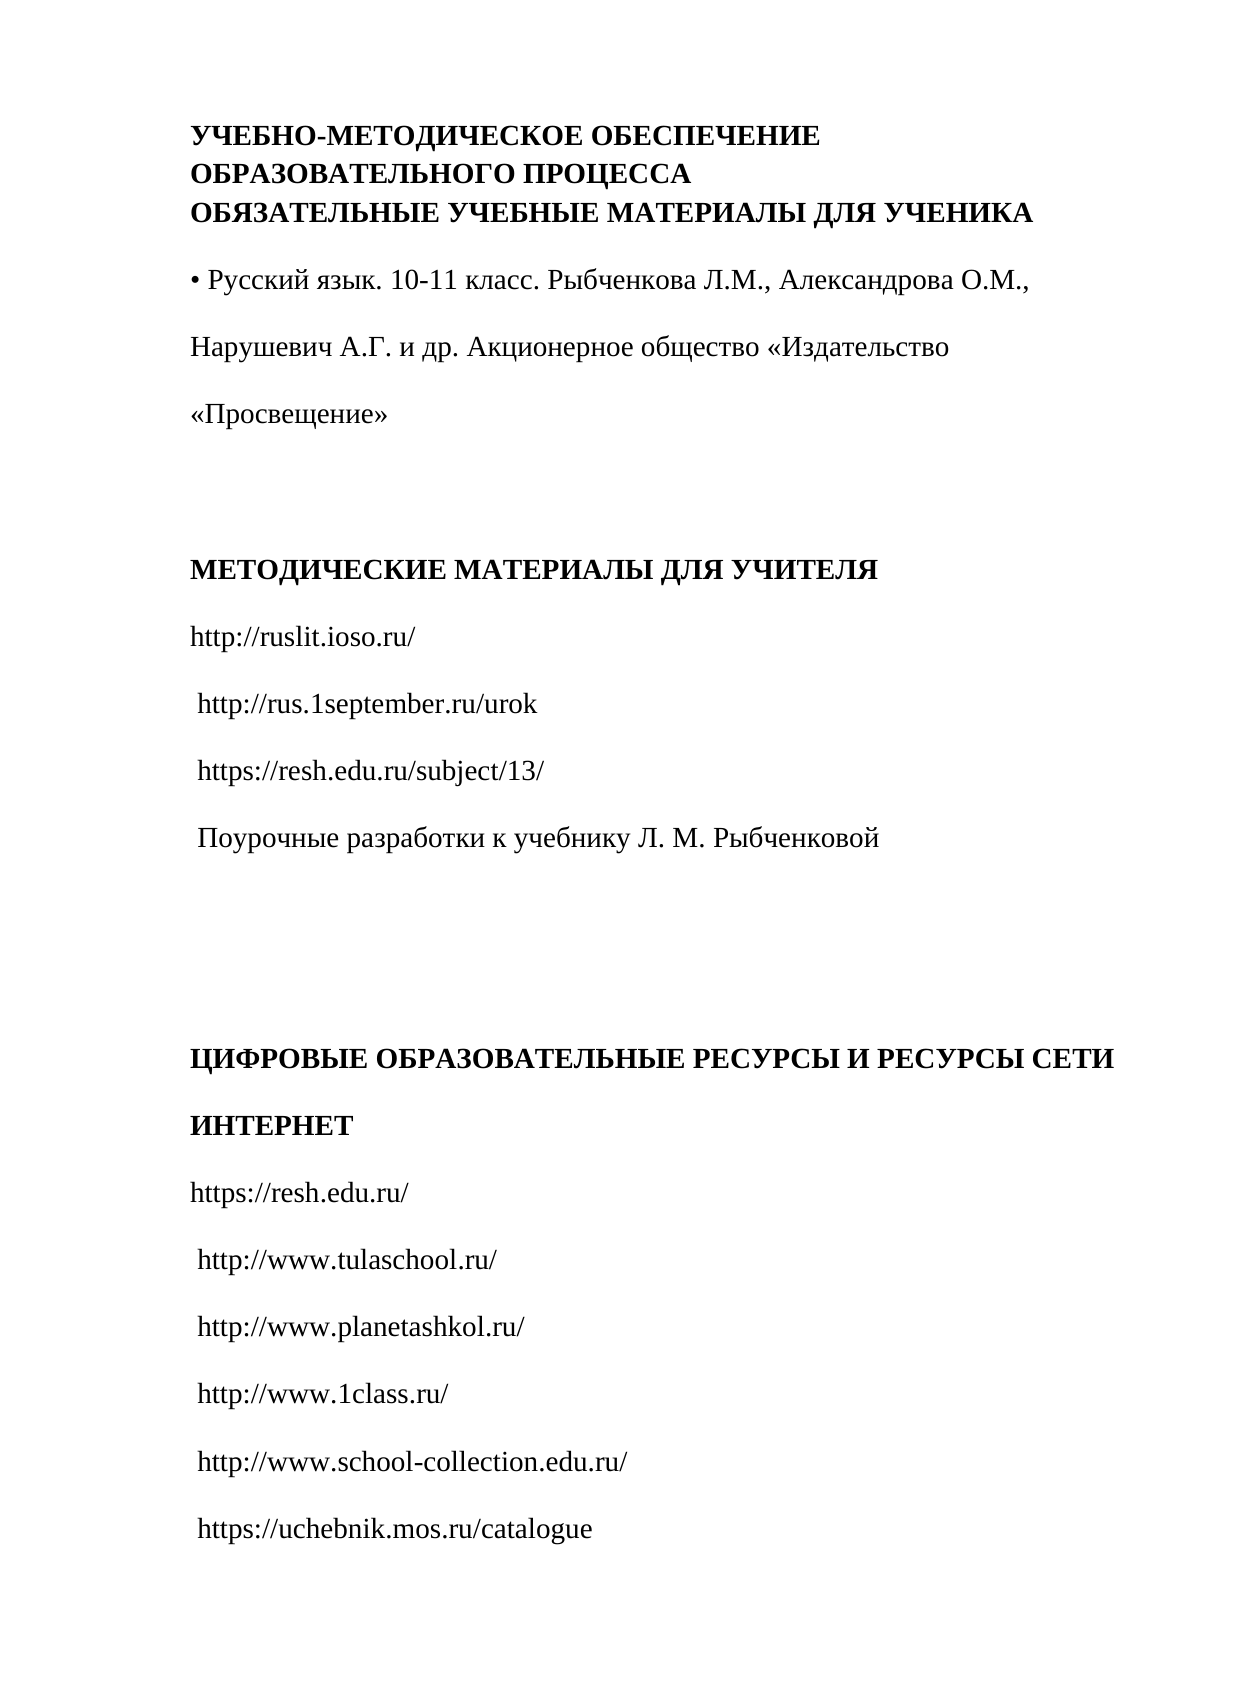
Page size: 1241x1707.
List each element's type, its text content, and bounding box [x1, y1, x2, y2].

text УЧЕБНО-МЕТОДИЧЕСКОЕ ОБЕСПЕЧЕНИЕ ОБРАЗОВАТЕЛЬНОГО ПРОЦЕССА [190, 118, 1152, 190]
text ЦИФРОВЫЕ ОБРАЗОВАТЕЛЬНЫЕ РЕСУРСЫ И РЕСУРСЫ СЕТИ ИНТЕРНЕТ [190, 1041, 1152, 1142]
text • Русский язык. 10-11 класс. Рыбченкова Л.М., Александрова О.М., Нарушевич А.Г. и др. Акционерное общество «Издательство «Просвещение» [190, 262, 1152, 430]
text ОБЯЗАТЕЛЬНЫЕ УЧЕБНЫЕ МАТЕРИАЛЫ ДЛЯ УЧЕНИКА [190, 195, 1152, 229]
text http://ruslit.ioso.ru/ http://rus.1september.ru/urok https://resh.edu.ru/subject/13/ Поурочные разработки к учебнику Л. М. Рыбченковой [190, 619, 1152, 981]
text МЕТОДИЧЕСКИЕ МАТЕРИАЛЫ ДЛЯ УЧИТЕЛЯ [190, 552, 1152, 585]
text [190, 1175, 1152, 1544]
